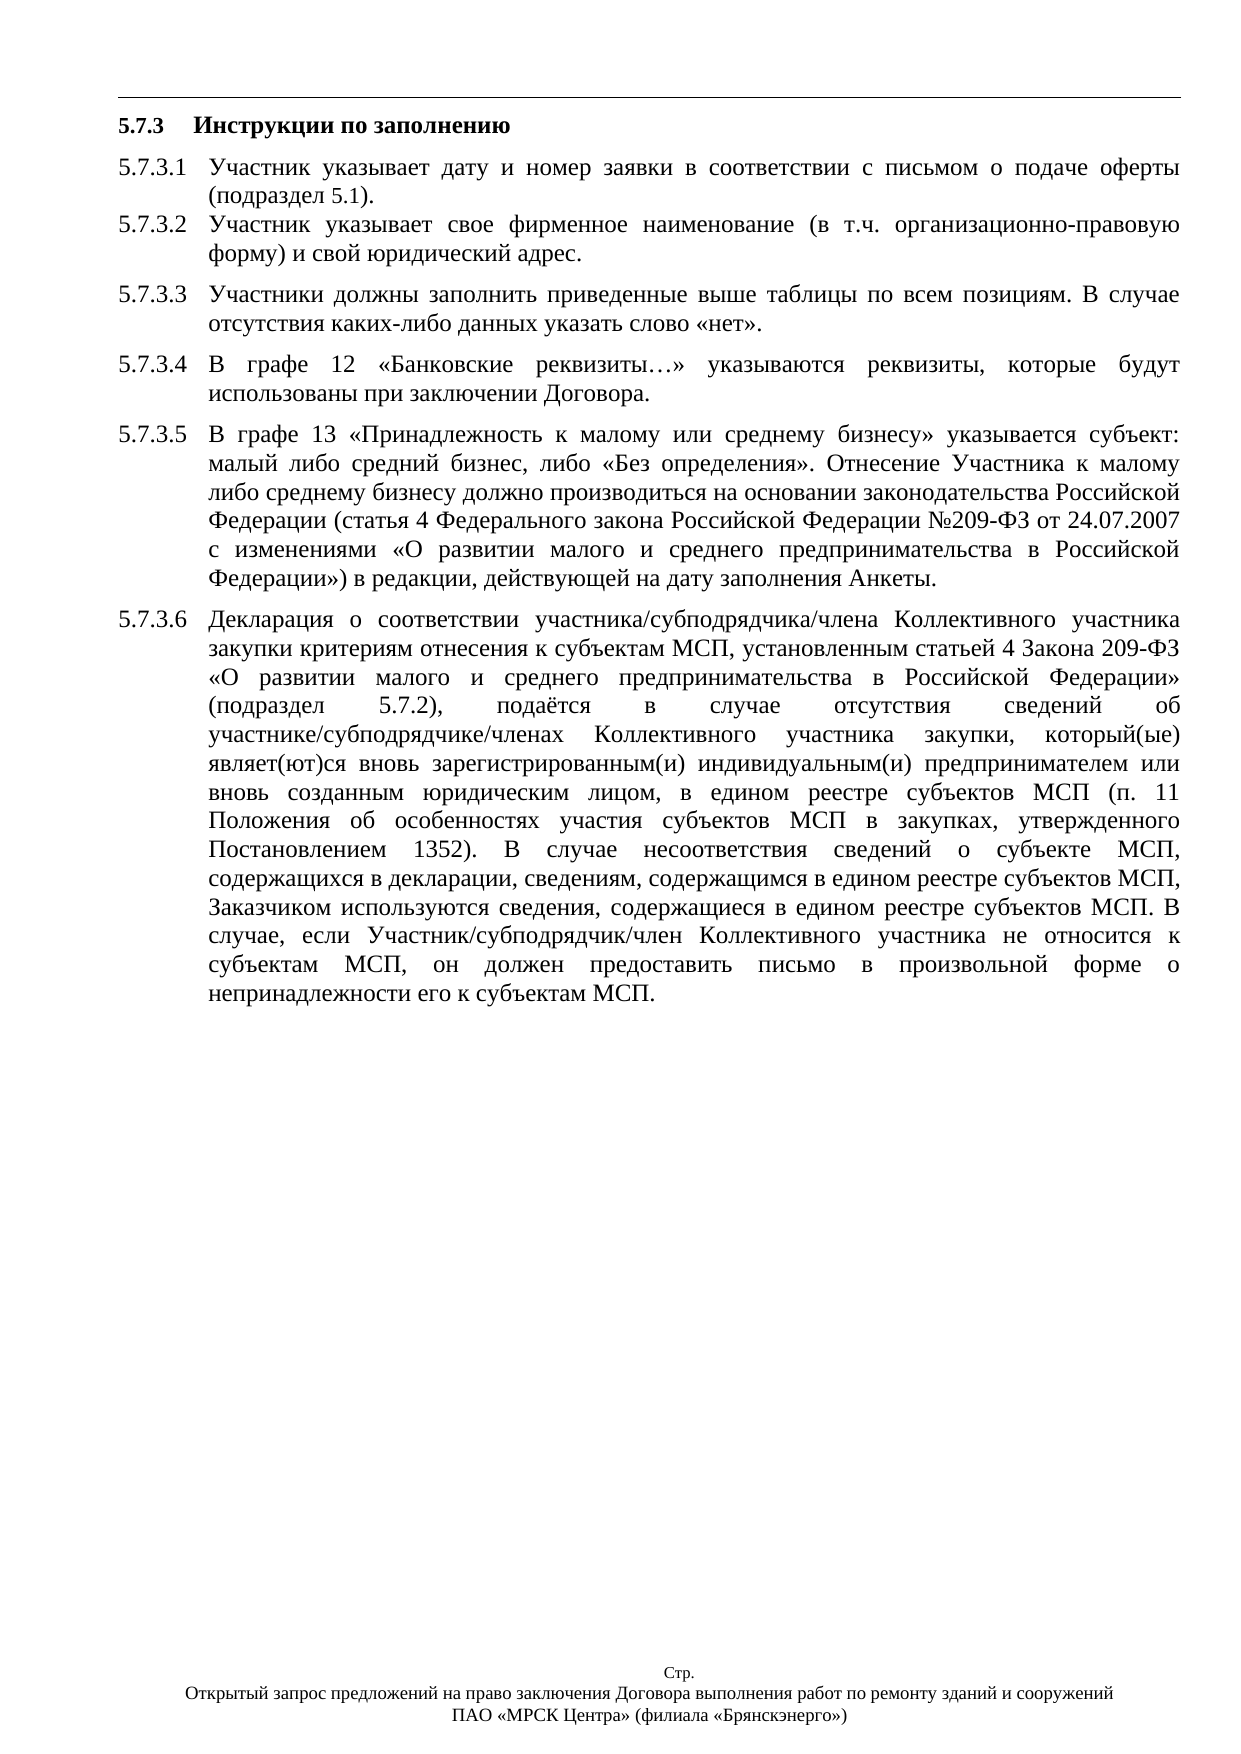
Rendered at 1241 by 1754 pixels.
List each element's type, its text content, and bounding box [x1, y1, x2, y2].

subtitle Инструкции по заполнению [118, 111, 1181, 139]
list Участник указывает свое фирменное наименование (в т.ч. организационно-правовую форму) и свой юридический адрес. [118, 209, 1181, 267]
list Участники должны заполнить приведенные выше таблицы по всем позициям. В случае отсутствия каких-либо данных указать слово «нет». [118, 279, 1181, 337]
list Декларация о соответствии участника/субподрядчика/члена Коллективного участника закупки критериям отнесения к субъектам МСП, установленным статьей 4 Закона 209-ФЗ «О развитии малого и среднего предпринимательства в Российской Федерации» (подраздел 5.7.2), подаётся в случае отсутствия сведений об участнике/субподрядчике/членах Коллективного участника закупки, который(ые) являет(ют)ся вновь зарегистрированным(и) индивидуальным(и) предпринимателем или вновь созданным юридическим лицом, в едином реестре субъектов МСП (п. 11 Положения об особенностях участия субъектов МСП в закупках, утвержденного Постановлением 1352). В случае несоответствия сведений о субъекте МСП, содержащихся в декларации, сведениям, содержащимся в едином реестре субъектов МСП, Заказчиком используются сведения, содержащиеся в едином реестре субъектов МСП. В случае, если Участник/субподрядчик/член Коллективного участника не относится к субъектам МСП, он должен предоставить письмо в произвольной форме о непринадлежности его к субъектам МСП. [118, 604, 1181, 1007]
list В графе 13 «Принадлежность к малому или среднему бизнесу» указывается субъект: малый либо средний бизнес, либо «Без определения». Отнесение Участника к малому либо среднему бизнесу должно производиться на основании законодательства Российской Федерации (статья 4 Федерального закона Российской Федерации №209-ФЗ от 24.07.2007 с изменениями «О развитии малого и среднего предпринимательства в Российской Федерации») в редакции, действующей на дату заполнения Анкеты. [118, 419, 1181, 592]
list Участник указывает дату и номер заявки в соответствии с письмом о подаче оферты (подраздел 5.1). [118, 152, 1181, 209]
list В графе 12 «Банковские реквизиты…» указываются реквизиты, которые будут использованы при заключении Договора. [118, 349, 1181, 407]
